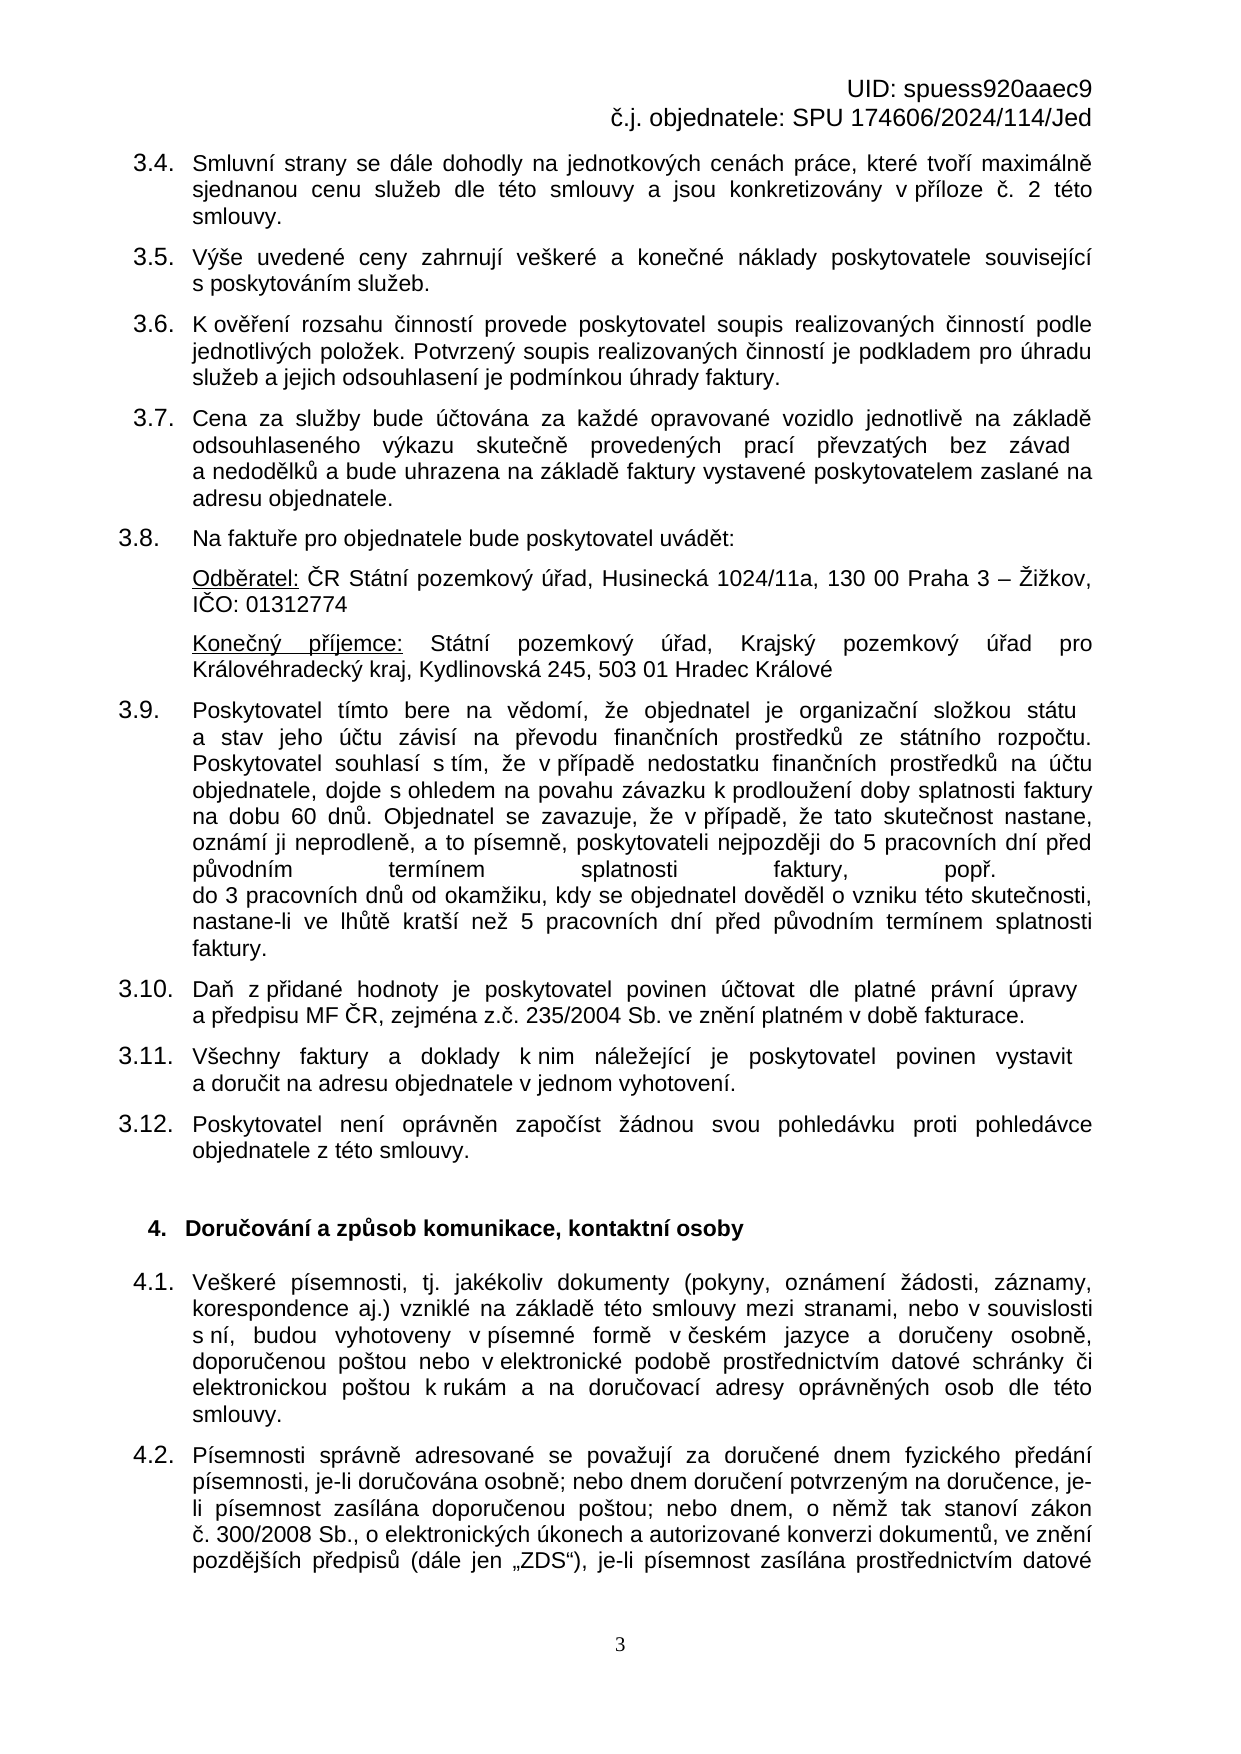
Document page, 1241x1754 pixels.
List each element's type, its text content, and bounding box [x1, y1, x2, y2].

list Poskytovatel není oprávněn započíst žádnou svou pohledávku proti pohledávce objednatele z této smlouvy. [118, 1109, 1093, 1164]
list K ověření rozsahu činností provede poskytovatel soupis realizovaných činností podle jednotlivých položek. Potvrzený soupis realizovaných činností je podkladem pro úhradu služeb a jejich odsouhlasení je podmínkou úhrady faktury. [133, 309, 1093, 391]
list Daň z přidané hodnoty je poskytovatel povinen účtovat dle platné právní úpravy a předpisu MF ČR, zejména z.č. 235/2004 Sb. ve znění platném v době fakturace. [118, 973, 1093, 1029]
list Smluvní strany se dále dohodly na jednotkových cenách práce, které tvoří maximálně sjednanou cenu služeb dle této smlouvy a jsou konkretizovány v příloze č. 2 této smlouvy. [133, 148, 1093, 229]
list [133, 1439, 1093, 1574]
list Všechny faktury a doklady k nim náležející je poskytovatel povinen vystavit a doručit na adresu objednatele v jednom vyhotovení. [118, 1041, 1093, 1096]
text Konečný příjemce: Státní pozemkový úřad, Krajský pozemkový úřad pro Královéhradecký kraj, Kydlinovská 245, 503 01 Hradec Králové [192, 630, 1093, 683]
list Veškeré písemnosti, tj. jakékoliv dokumenty (pokyny, oznámení žádosti, záznamy, korespondence aj.) vzniklé na základě této smlouvy mezi stranami, nebo v souvislosti s ní, budou vyhotoveny v písemné formě v českém jazyce a doručeny osobně, doporučenou poštou nebo v elektronické podobě prostřednictvím datové schránky či elektronickou poštou k rukám a na doručovací adresy oprávněných osob dle této smlouvy. [133, 1267, 1093, 1427]
list Na faktuře pro objednatele bude poskytovatel uvádět: [118, 523, 1093, 552]
text Odběratel: ČR Státní pozemkový úřad, Husinecká 1024/11a, 130 00 Praha 3 – Žižkov, IČO: 01312774 [192, 565, 1093, 617]
list Poskytovatel tímto bere na vědomí, že objednatel je organizační složkou státu a stav jeho účtu závisí na převodu finančních prostředků ze státního rozpočtu. Poskytovatel souhlasí s tím, že v případě nedostatku finančních prostředků na účtu objednatele, dojde s ohledem na povahu závazku k prodloužení doby splatnosti faktury na dobu 60 dnů. Objednatel se zavazuje, že v případě, že tato skutečnost nastane, oznámí ji neprodleně, a to písemně, poskytovateli nejpozději do 5 pracovních dní před původním termínem splatnosti faktury, popř. do 3 pracovních dnů od okamžiku, kdy se objednatel dověděl o vzniku této skutečnosti, nastane-li ve lhůtě kratší než 5 pracovních dní před původním termínem splatnosti faktury. [118, 695, 1093, 961]
list Doručování a způsob komunikace, kontaktní osoby [148, 1215, 1093, 1242]
list Cena za služby bude účtována za každé opravované vozidlo jednotlivě na základě odsouhlaseného výkazu skutečně provedených prací převzatých bez závad a nedodělků a bude uhrazena na základě faktury vystavené poskytovatelem zaslané na adresu objednatele. [133, 403, 1093, 511]
list Výše uvedené ceny zahrnují veškeré a konečné náklady poskytovatele související s poskytováním služeb. [133, 242, 1093, 297]
